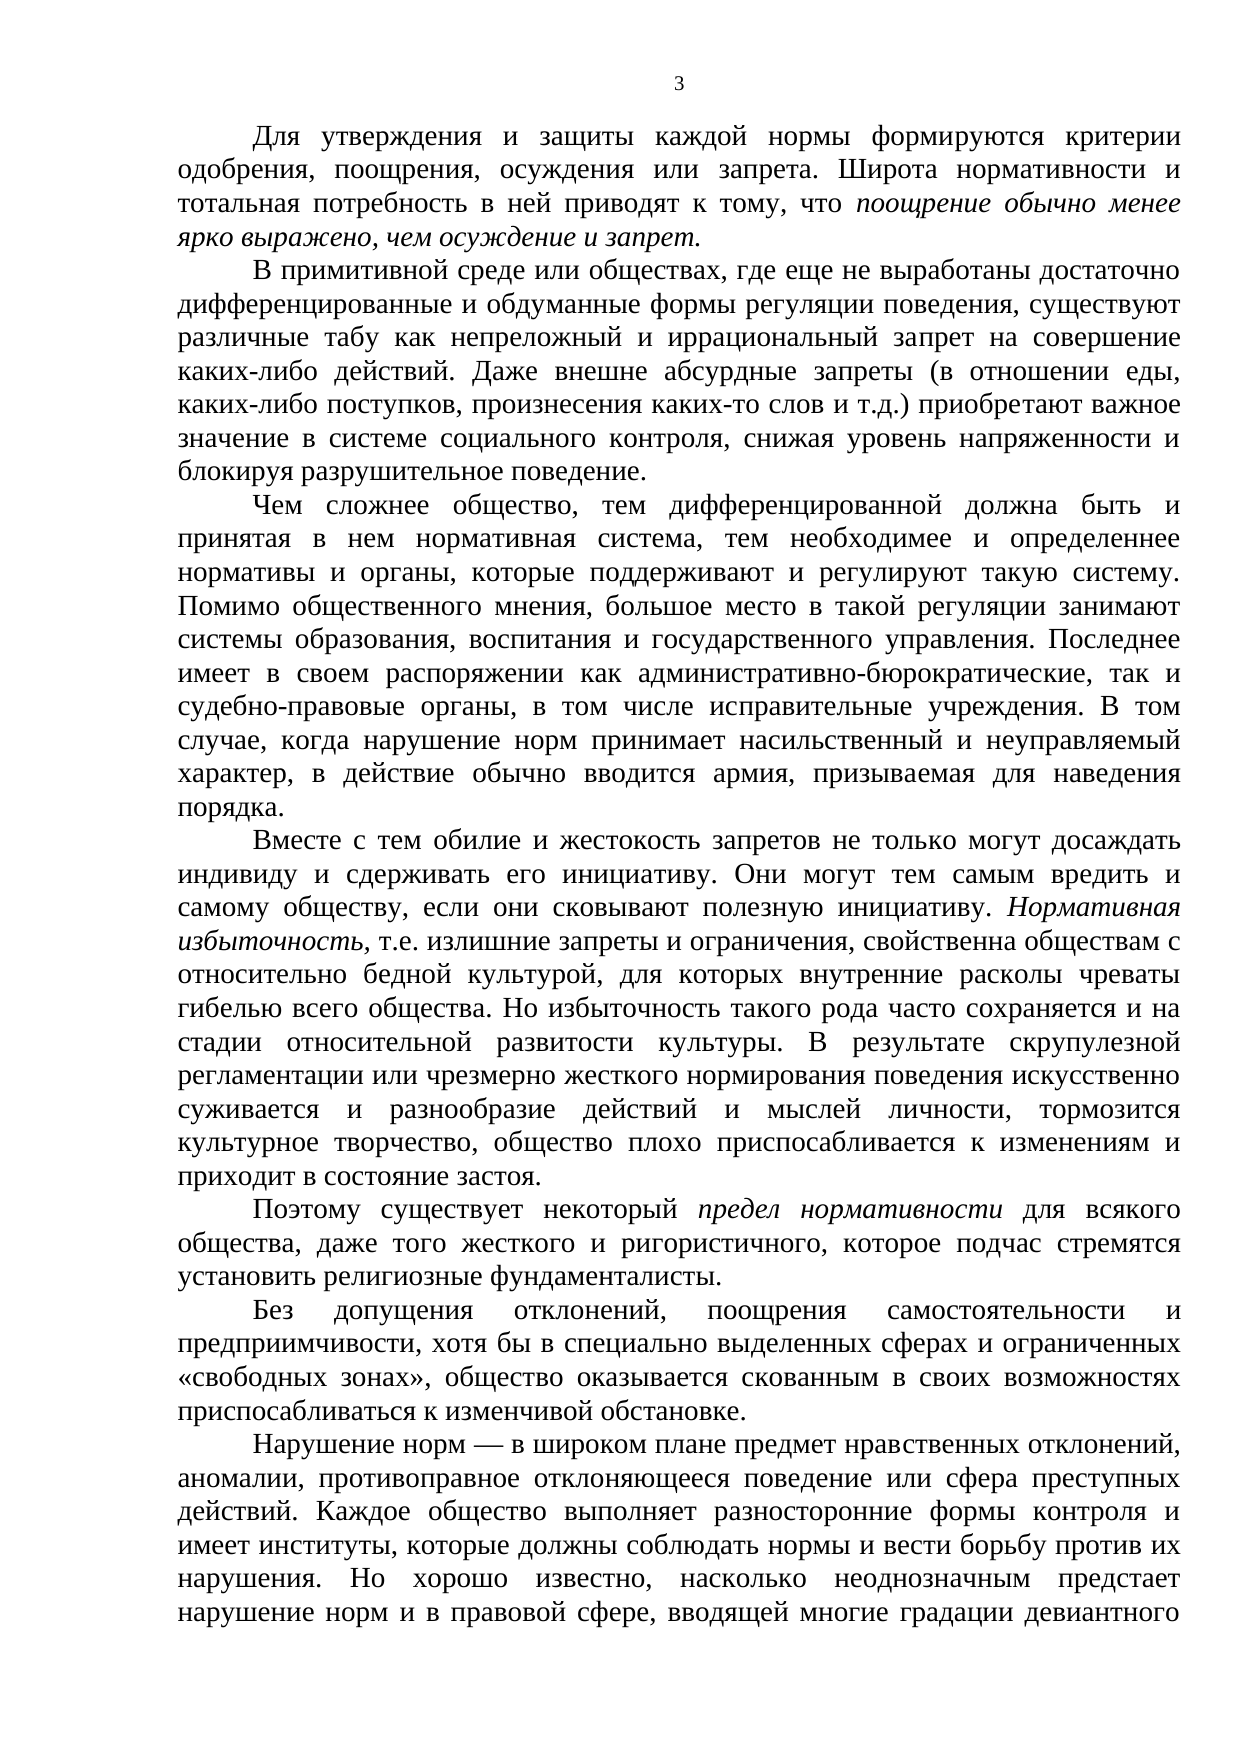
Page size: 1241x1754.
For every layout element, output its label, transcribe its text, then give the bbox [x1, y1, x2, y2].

text Поэтому существует некоторый предел нормативности для всякого общества, даже того жесткого и ригористичного, которое подчас стремятся установить религиозные фундаменталисты. [177, 1191, 1181, 1292]
text Для утверждения и защиты каждой нормы формируются критерии одобрения, поощрения, осуждения или запрета. Широта нормативности и тотальная потребность в ней приводят к тому, что поощрение обычно менее ярко выражено, чем осуждение и запрет. [177, 118, 1181, 252]
text Чем сложнее общество, тем дифференцированной должна быть и принятая в нем нормативная система, тем необходимее и определеннее нормативы и органы, которые поддерживают и регулируют такую систему. Помимо общественного мнения, большое место в такой регуляции занимают системы образования, воспитания и государственного управления. Последнее имеет в своем распоряжении как административно-бюрократические, так и судебно-правовые органы, в том числе исправительные учреждения. В том случае, когда нарушение норм принимает насильственный и неуправляемый характер, в действие обычно вводится армия, призываемая для наведения порядка. [177, 487, 1181, 822]
text В примитивной среде или обществах, где еще не выработаны достаточно дифференцированные и обдуманные формы регуляции поведения, существуют различные табу как непреложный и иррациональный запрет на совершение каких-либо действий. Даже внешне абсурдные запреты (в отношении еды, каких-либо поступков, произнесения каких-то слов и т.д.) приобретают важное значение в системе социального контроля, снижая уровень напряженности и блокируя разрушительное поведение. [177, 252, 1181, 487]
text Вместе с тем обилие и жестокость запретов не только могут досаждать индивиду и сдерживать его инициативу. Они могут тем самым вредить и самому обществу, если они сковывают полезную инициативу. Нормативная избыточность, т.е. излишние запреты и ограничения, свойственна обществам с относительно бедной культурой, для которых внутренние расколы чреваты гибелью всего общества. Но избыточность такого рода часто сохраняется и на стадии относительной развитости культуры. В результате скрупулезной регламентации или чрезмерно жесткого нормирования поведения искусственно суживается и разнообразие действий и мыслей личности, тормозится культурное творчество, общество плохо приспосабливается к изменениям и приходит в состояние застоя. [177, 822, 1181, 1191]
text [177, 1426, 1181, 1627]
text Без допущения отклонений, поощрения самостоятельности и предприимчивости, хотя бы в специально выделенных сферах и ограниченных «свободных зонах», общество оказывается скованным в своих возможностях приспосабливаться к изменчивой обстановке. [177, 1292, 1181, 1426]
